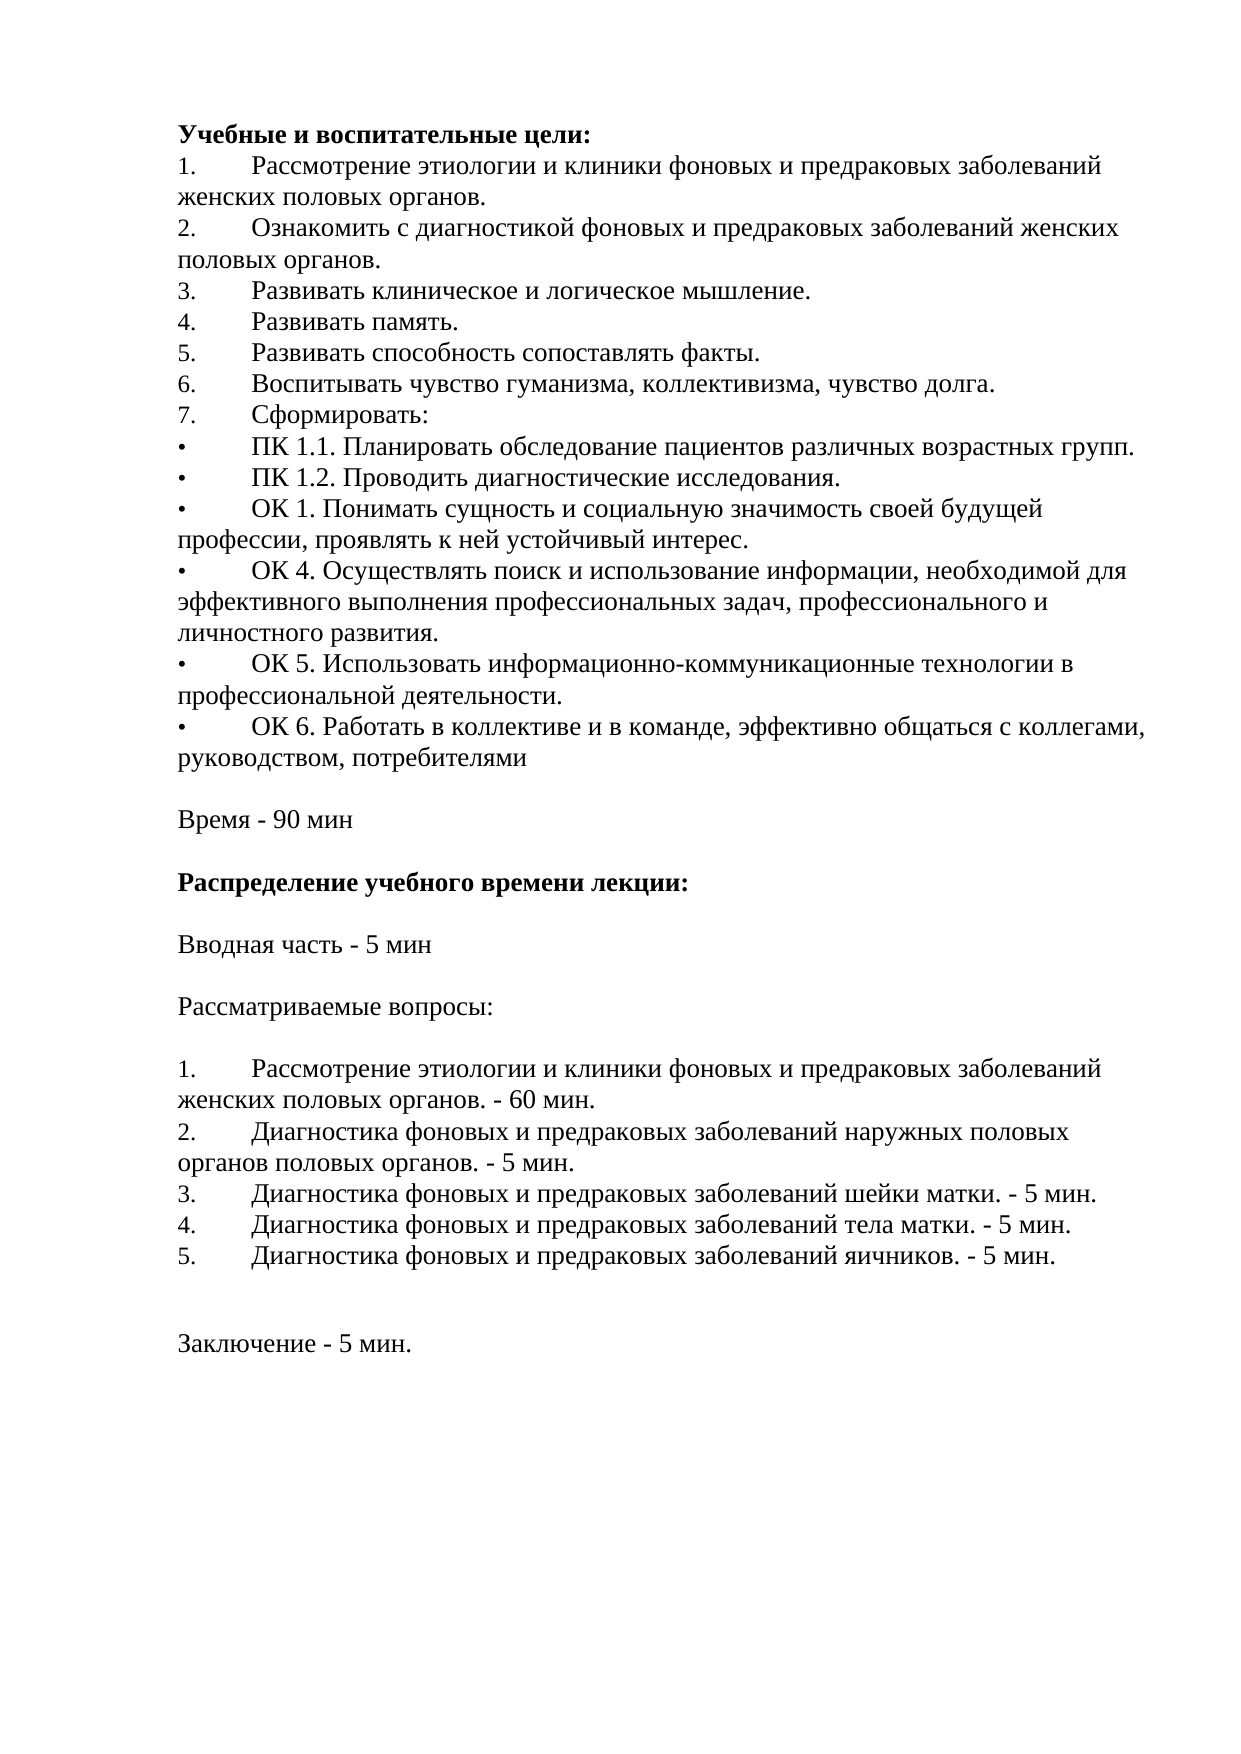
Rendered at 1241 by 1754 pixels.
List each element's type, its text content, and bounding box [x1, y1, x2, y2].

text Время - 90 мин [177, 803, 1152, 834]
list ПК 1.2. Проводить диагностические исследования. [177, 461, 1152, 492]
list Ознакомить с диагностикой фоновых и предраковых заболеваний женских половых органов. [177, 212, 1152, 274]
list Развивать память. [177, 305, 1152, 336]
list Диагностика фоновых и предраковых заболеваний наружных половых органов половых органов. - 5 мин. [177, 1115, 1152, 1177]
text Распределение учебного времени лекции: [177, 866, 1152, 897]
text Вводная часть - 5 мин [177, 928, 1152, 959]
list Диагностика фоновых и предраковых заболеваний шейки матки. - 5 мин. [177, 1177, 1152, 1208]
list Диагностика фоновых и предраковых заболеваний яичников. - 5 мин. [177, 1239, 1152, 1271]
list Воспитывать чувство гуманизма, коллективизма, чувство долга. [177, 367, 1152, 398]
list ОК 1. Понимать сущность и социальную значимость своей будущей профессии, проявлять к ней устойчивый интерес. [177, 492, 1152, 554]
list Рассмотрение этиологии и клиники фоновых и предраковых заболеваний женских половых органов. [177, 149, 1152, 212]
text Рассматриваемые вопросы: [177, 990, 1152, 1021]
list ОК 5. Использовать информационно-коммуникационные технологии в профессиональной деятельности. [177, 648, 1152, 710]
list Рассмотрение этиологии и клиники фоновых и предраковых заболеваний женских половых органов. - 60 мин. [177, 1052, 1152, 1115]
list ОК 6. Работать в коллективе и в команде, эффективно общаться с коллегами, руководством, потребителями [177, 710, 1152, 772]
list Развивать способность сопоставлять факты. [177, 336, 1152, 367]
list Сформировать: [177, 398, 1152, 429]
text Заключение - 5 мин. [177, 1327, 1152, 1358]
list Диагностика фоновых и предраковых заболеваний тела матки. - 5 мин. [177, 1208, 1152, 1239]
list ОК 4. Осуществлять поиск и использование информации, необходимой для эффективного выполнения профессиональных задач, профессионального и личностного развития. [177, 554, 1152, 648]
list Развивать клиническое и логическое мышление. [177, 274, 1152, 305]
list ПК 1.1. Планировать обследование пациентов различных возрастных групп. [177, 429, 1152, 461]
text Учебные и воспитательные цели: [177, 118, 1152, 149]
